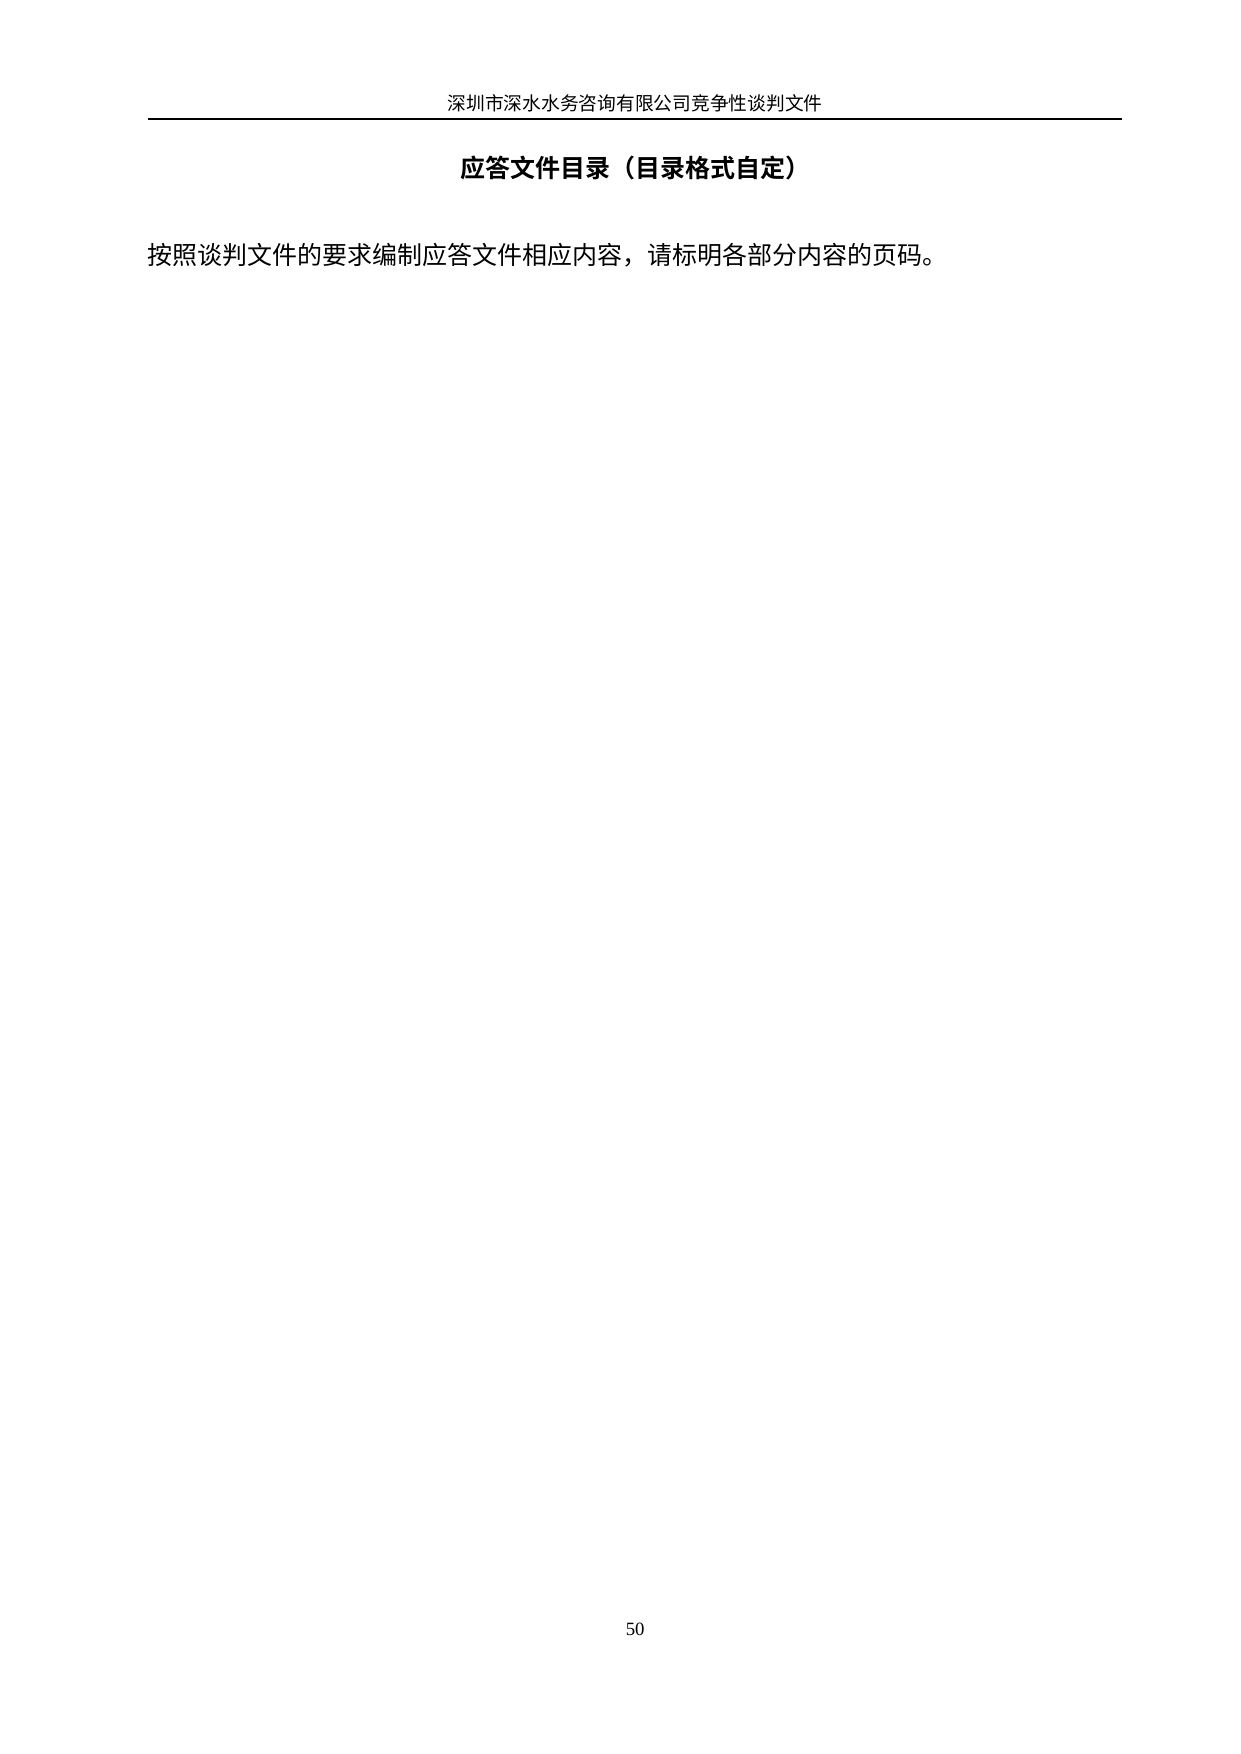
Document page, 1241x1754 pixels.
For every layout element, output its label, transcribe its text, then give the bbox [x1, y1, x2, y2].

text 按照谈判文件的要求编制应答文件相应内容，请标明各部分内容的页码。 [148, 236, 1122, 272]
text 应答文件目录（目录格式自定） [148, 149, 1122, 185]
